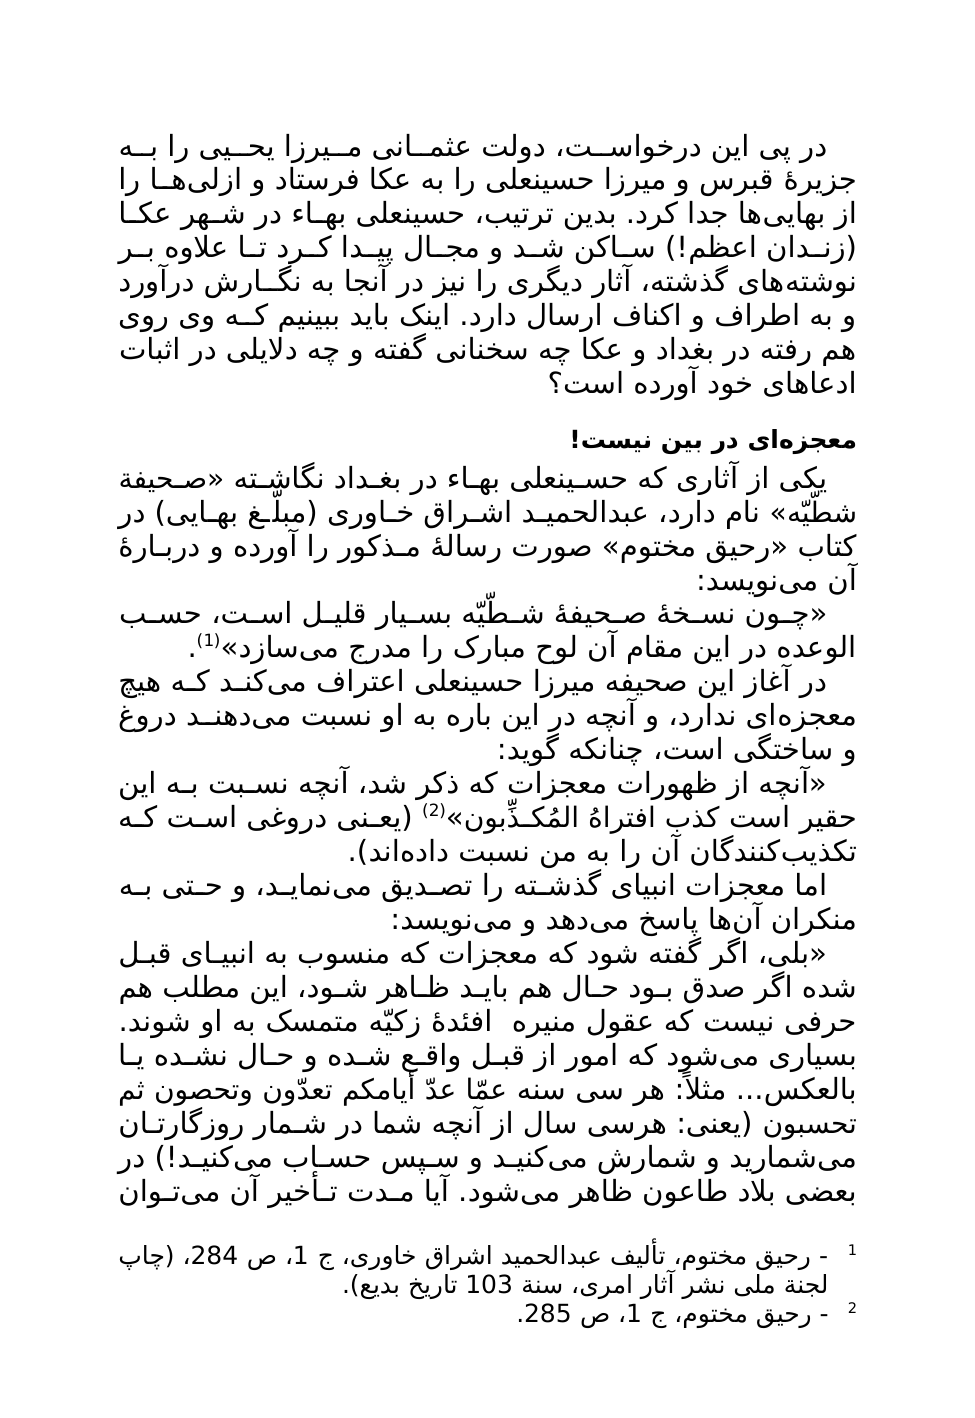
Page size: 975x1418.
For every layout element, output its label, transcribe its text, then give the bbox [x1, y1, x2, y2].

text یکی از آثاری که حسینعلی بهاء در بغداد نگاشته «صحیفة شطّیّه» نام دارد، عبدالحمید اشراق خاوری (مبلّغ بهایی) در کتاب «رحیق مختوم» صورت رسالۀ مذکور را آورده و دربارۀ آن می‌نویسد: [118, 461, 857, 597]
text معجزه‌ای در بین نیست! [118, 426, 857, 455]
text اما معجزات انبیای گذشته را تصدیق می‌نماید، و حتی به منکران آن‌ها پاسخ می‌دهد و می‌نویسد: [118, 868, 857, 936]
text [118, 936, 857, 1208]
text در پی این درخواست، دولت عثمانی میرزا یحیی را به جزیرۀ قبرس و میرزا حسینعلی را به عکا فرستاد و ازلی‌ها را از بهایی‌ها جدا کرد. بدین ترتیب، حسینعلی بهاء در شهر عکا (زندان اعظم!) ساکن شد و مجال پیدا کرد تا علاوه بر نوشته‌های گذشته، آثار دیگری را نیز در آنجا به نگارش درآورد و به اطراف و اکناف ارسال دارد. اینک باید ببینیم که وی روی هم رفته در بغداد و عکا چه سخنانی گفته و چه دلایلی در اثبات ادعاهای خود آورده است؟ [118, 129, 857, 401]
text «چون نسخۀ صحیفۀ شطّیّه بسیار قلیل است، حسب الوعده در این مقام آن لوح مبارک را مدرج می‌سازد»(). [118, 597, 857, 665]
text در آغاز این صحیفه میرزا حسینعلی اعتراف می‌کند که هیچ معجزه‌ای ندارد، و آنچه در این باره به او نسبت می‌دهند دروغ و ساختگی است، چنانکه گوید: [118, 665, 857, 767]
text «آنچه از ظهورات معجزات که ذکر شد، آنچه نسبت به این حقیر است كذب افتراهُ المُكذِّبون»() (یعنی دروغی است که تکذیب‌کنندگان آن را به من نسبت داده‌اند). [118, 767, 857, 868]
